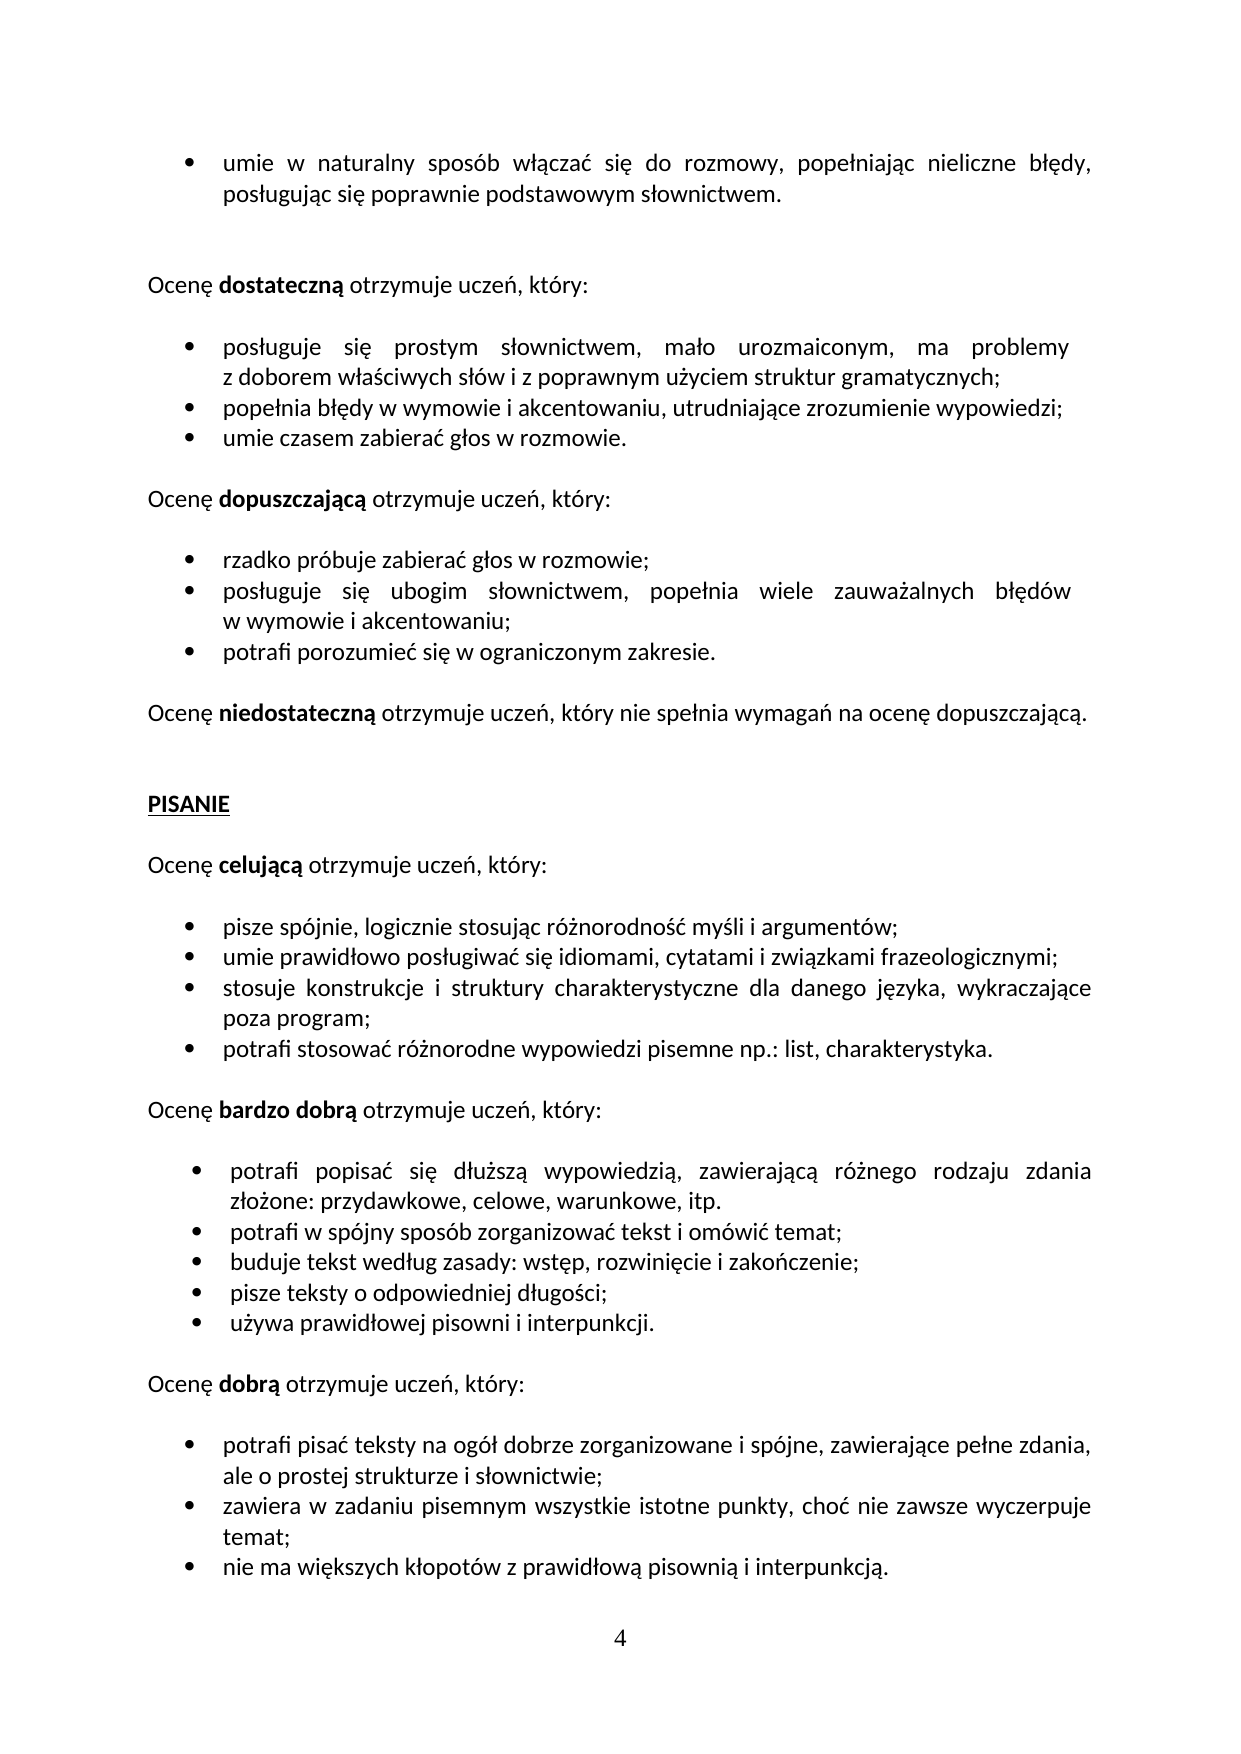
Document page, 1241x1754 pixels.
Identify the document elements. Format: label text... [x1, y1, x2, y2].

text PISANIE [148, 788, 1093, 819]
list potrafi stosować różnorodne wypowiedzi pisemne np.: list, charakterystyka. [185, 1033, 1093, 1063]
list rzadko próbuje zabierać głos w rozmowie; [185, 544, 1093, 575]
list potrafi popisać się dłuższą wypowiedzią, zawierającą różnego rodzaju zdania złożone: przydawkowe, celowe, warunkowe, itp. [192, 1155, 1093, 1216]
list potrafi porozumieć się w ograniczonym zakresie. [185, 636, 1093, 666]
list stosuje konstrukcje i struktury charakterystyczne dla danego języka, wykraczające poza program; [185, 972, 1093, 1033]
list posługuje się ubogim słownictwem, popełnia wiele zauważalnych błędów w wymowie i akcentowaniu; [185, 575, 1093, 636]
list zawiera w zadaniu pisemnym wszystkie istotne punkty, choć nie zawsze wyczerpuje temat; [185, 1491, 1093, 1552]
text Ocenę dobrą otrzymuje uczeń, który: [148, 1368, 1093, 1399]
list posługuje się prostym słownictwem, mało urozmaiconym, ma problemy z doborem właściwych słów i z poprawnym użyciem struktur gramatycznych; [185, 331, 1093, 392]
list pisze teksty o odpowiedniej długości; [192, 1277, 1093, 1307]
text Ocenę dopuszczającą otrzymuje uczeń, który: [148, 483, 1093, 514]
list buduje tekst według zasady: wstęp, rozwinięcie i zakończenie; [192, 1246, 1093, 1277]
list nie ma większych kłopotów z prawidłową pisownią i interpunkcją. [185, 1552, 1093, 1582]
list umie prawidłowo posługiwać się idiomami, cytatami i związkami frazeologicznymi; [185, 941, 1093, 972]
text Ocenę niedostateczną otrzymuje uczeń, który nie spełnia wymagań na ocenę dopuszczającą. [148, 697, 1093, 727]
list popełnia błędy w wymowie i akcentowaniu, utrudniające zrozumienie wypowiedzi; [185, 392, 1093, 422]
text Ocenę dostateczną otrzymuje uczeń, który: [148, 270, 1093, 300]
list umie czasem zabierać głos w rozmowie. [185, 422, 1093, 453]
list pisze spójnie, logicznie stosując różnorodność myśli i argumentów; [185, 911, 1093, 941]
list potrafi w spójny sposób zorganizować tekst i omówić temat; [192, 1216, 1093, 1246]
text Ocenę celującą otrzymuje uczeń, który: [148, 849, 1093, 880]
list używa prawidłowej pisowni i interpunkcji. [192, 1307, 1093, 1338]
list potrafi pisać teksty na ogół dobrze zorganizowane i spójne, zawierające pełne zdania, ale o prostej strukturze i słownictwie; [185, 1429, 1093, 1491]
text Ocenę bardzo dobrą otrzymuje uczeń, który: [148, 1094, 1093, 1124]
list umie w naturalny sposób włączać się do rozmowy, popełniając nieliczne błędy, posługując się poprawnie podstawowym słownictwem. [185, 148, 1093, 209]
